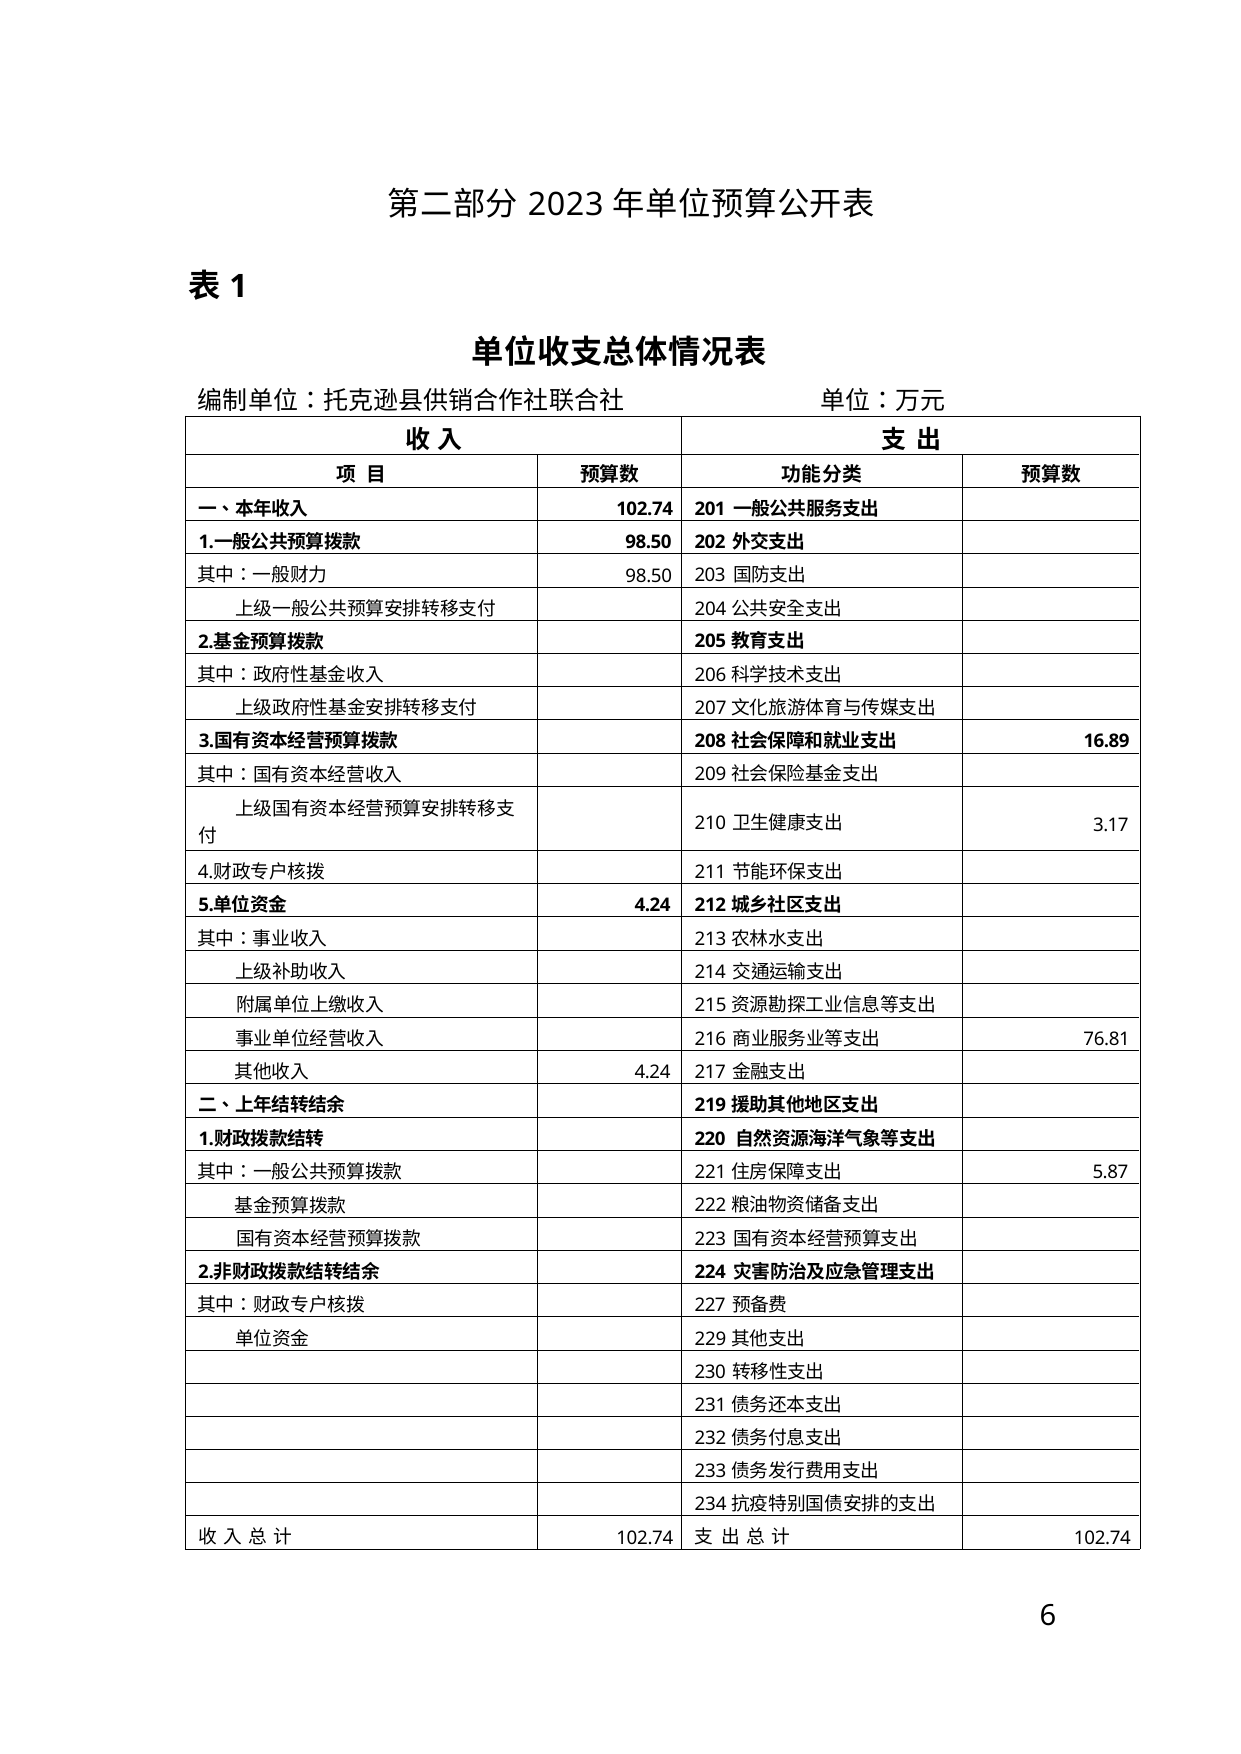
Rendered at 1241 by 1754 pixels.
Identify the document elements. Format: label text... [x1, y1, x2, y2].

table_cell [538, 1450, 681, 1482]
table_cell 4.24 [538, 1051, 681, 1083]
table_cell [538, 1284, 681, 1316]
table_cell 上级国有资本经营预算安排转移支 付 [186, 787, 537, 850]
table_cell 5.单位资金 [186, 884, 537, 916]
table_cell 2.非财政拨款结转结余 [186, 1251, 537, 1283]
table_cell [538, 1218, 681, 1250]
table_cell [963, 983, 1140, 1016]
table_cell 219 援助其他地区支出 [682, 1084, 962, 1116]
table_cell [963, 653, 1140, 686]
table_cell 预算数 [963, 454, 1140, 487]
table_cell [538, 754, 681, 786]
table_cell 210 卫生健康支出 [682, 787, 962, 850]
table_cell [538, 1118, 681, 1150]
table_cell 其中：国有资本经营收入 [186, 754, 537, 786]
table_cell [538, 851, 681, 883]
table_cell 1.财政拨款结转 [186, 1118, 537, 1150]
table_cell 基金预算拨款 [186, 1184, 537, 1217]
table_cell 1.一般公共预算拨款 [186, 521, 537, 553]
table_cell [963, 520, 1140, 553]
table_cell 功能分类 [682, 455, 962, 487]
table_cell 其中：政府性基金收入 [186, 654, 537, 686]
table_cell 国有资本经营预算拨款 [186, 1218, 537, 1250]
table_cell [538, 1151, 681, 1183]
table_cell 项 目 [186, 455, 537, 487]
table_cell [538, 621, 681, 653]
table_cell 234 抗疫特别国债安排的支出 [682, 1483, 962, 1515]
table_cell 98.50 [538, 554, 681, 587]
table_header 收 入 [186, 417, 681, 454]
table_cell [963, 850, 1140, 883]
table_cell [963, 686, 1140, 719]
table_cell 204 公共安全支出 [682, 588, 962, 620]
table_cell [538, 1417, 681, 1449]
table_cell [186, 1417, 537, 1449]
table_cell [963, 1116, 1140, 1150]
table_cell 217 金融支出 [682, 1051, 962, 1083]
table_cell 207 文化旅游体育与传媒支出 [682, 687, 962, 719]
table_cell [963, 1083, 1140, 1116]
table_cell [538, 1483, 681, 1515]
table_cell 216 商业服务业等支出 [682, 1018, 962, 1050]
table_cell 232 债务付息支出 [682, 1417, 962, 1449]
text 第二部分 2023 年单位预算公开表 [387, 182, 1140, 223]
table_cell [963, 1416, 1140, 1449]
table_cell 98.50 [538, 521, 681, 553]
table_cell [538, 1184, 681, 1217]
table_cell [186, 1351, 537, 1383]
table_cell 其中：事业收入 [186, 917, 537, 950]
table_cell 214 交通运输支出 [682, 951, 962, 983]
table_cell 211 节能环保支出 [682, 851, 962, 883]
table_cell 231 债务还本支出 [682, 1384, 962, 1416]
table_cell [538, 1351, 681, 1383]
table_cell [963, 916, 1140, 950]
table_cell 收 入 总 计 [186, 1516, 537, 1549]
text 编制单位：托克逊县供销合作社联合社 单位：万元 [198, 386, 1140, 416]
table_cell [963, 1250, 1140, 1283]
table_cell [963, 1350, 1140, 1383]
text 单位收支总体情况表 [472, 331, 1140, 371]
table_cell 229 其他支出 [682, 1317, 962, 1350]
table_cell 3.国有资本经营预算拨款 [186, 720, 537, 752]
table_cell [186, 1483, 537, 1515]
table_cell [963, 487, 1140, 520]
table_cell [963, 1383, 1140, 1416]
table_cell 233 债务发行费用支出 [682, 1450, 962, 1482]
table_cell 201 一般公共服务支出 [682, 488, 962, 520]
table_cell 220 自然资源海洋气象等支出 [682, 1118, 962, 1150]
table_cell 其中：一般公共预算拨款 [186, 1151, 537, 1183]
table_cell [963, 1316, 1140, 1350]
table_cell 其他收入 [186, 1051, 537, 1083]
table_cell [538, 720, 681, 752]
table_cell 227 预备费 [682, 1284, 962, 1316]
table_cell 215 资源勘探工业信息等支出 [682, 984, 962, 1016]
table_cell 3.17 [963, 786, 1140, 850]
table_cell [538, 654, 681, 686]
table_cell 4.24 [538, 884, 681, 916]
table_cell 102.74 [963, 1515, 1140, 1549]
table_cell 76.81 [963, 1016, 1140, 1050]
table_cell 其中：一般财力 [186, 554, 537, 587]
table_cell [963, 1482, 1140, 1515]
table_cell 其中：财政专户核拨 [186, 1284, 537, 1316]
table_cell 上级补助收入 [186, 951, 537, 983]
table_cell 上级政府性基金安排转移支付 [186, 687, 537, 719]
table_cell 102.74 [538, 488, 681, 520]
table_cell [538, 917, 681, 950]
table_cell 4.财政专户核拨 [186, 851, 537, 883]
table_cell [963, 1217, 1140, 1250]
table_cell [963, 753, 1140, 786]
table_cell [963, 883, 1140, 916]
table_cell 212 城乡社区支出 [682, 884, 962, 916]
table_cell 206 科学技术支出 [682, 654, 962, 686]
table_cell 222 粮油物资储备支出 [682, 1184, 962, 1217]
table_cell 213 农林水支出 [682, 917, 962, 950]
table_cell [538, 588, 681, 620]
table_cell [963, 1449, 1140, 1482]
table_cell 223 国有资本经营预算支出 [682, 1218, 962, 1250]
table_cell 支 出 总 计 [682, 1516, 962, 1549]
table_cell [538, 1018, 681, 1050]
table_cell 221 住房保障支出 [682, 1151, 962, 1183]
table_cell 205 教育支出 [682, 621, 962, 653]
table_cell 230 转移性支出 [682, 1351, 962, 1383]
table_cell [963, 1183, 1140, 1217]
table_cell [963, 1050, 1140, 1083]
table_cell [538, 1317, 681, 1350]
table_cell [186, 1450, 537, 1482]
table_cell 二、上年结转结余 [186, 1084, 537, 1116]
table_cell [963, 553, 1140, 587]
table_cell [538, 687, 681, 719]
table_cell 5.87 [963, 1150, 1140, 1183]
table_cell [963, 587, 1140, 620]
table_cell 102.74 [538, 1516, 681, 1549]
table_cell [538, 951, 681, 983]
table_cell [538, 787, 681, 850]
table_cell [963, 620, 1140, 653]
table_cell [538, 984, 681, 1016]
table_cell 2.基金预算拨款 [186, 621, 537, 653]
table_cell 224 灾害防治及应急管理支出 [682, 1251, 962, 1283]
table_cell [963, 1283, 1140, 1316]
table_cell 203 国防支出 [682, 554, 962, 587]
table_cell 单位资金 [186, 1317, 537, 1350]
table_cell [538, 1084, 681, 1116]
table_cell 上级一般公共预算安排转移支付 [186, 588, 537, 620]
table_cell 16.89 [963, 719, 1140, 752]
table_cell [538, 1384, 681, 1416]
table_cell [963, 950, 1140, 983]
table_cell 预算数 [538, 455, 681, 487]
table_cell 一、本年收入 [186, 488, 537, 520]
table_cell 附属单位上缴收入 [186, 984, 537, 1016]
table_cell 202 外交支出 [682, 521, 962, 553]
text 表 1 [188, 265, 1140, 305]
table_cell 208 社会保障和就业支出 [682, 720, 962, 752]
table_cell 209 社会保险基金支出 [682, 754, 962, 786]
table_cell [538, 1251, 681, 1283]
table_cell 事业单位经营收入 [186, 1018, 537, 1050]
table_cell [186, 1384, 537, 1416]
table_header 支 出 [682, 417, 1140, 454]
